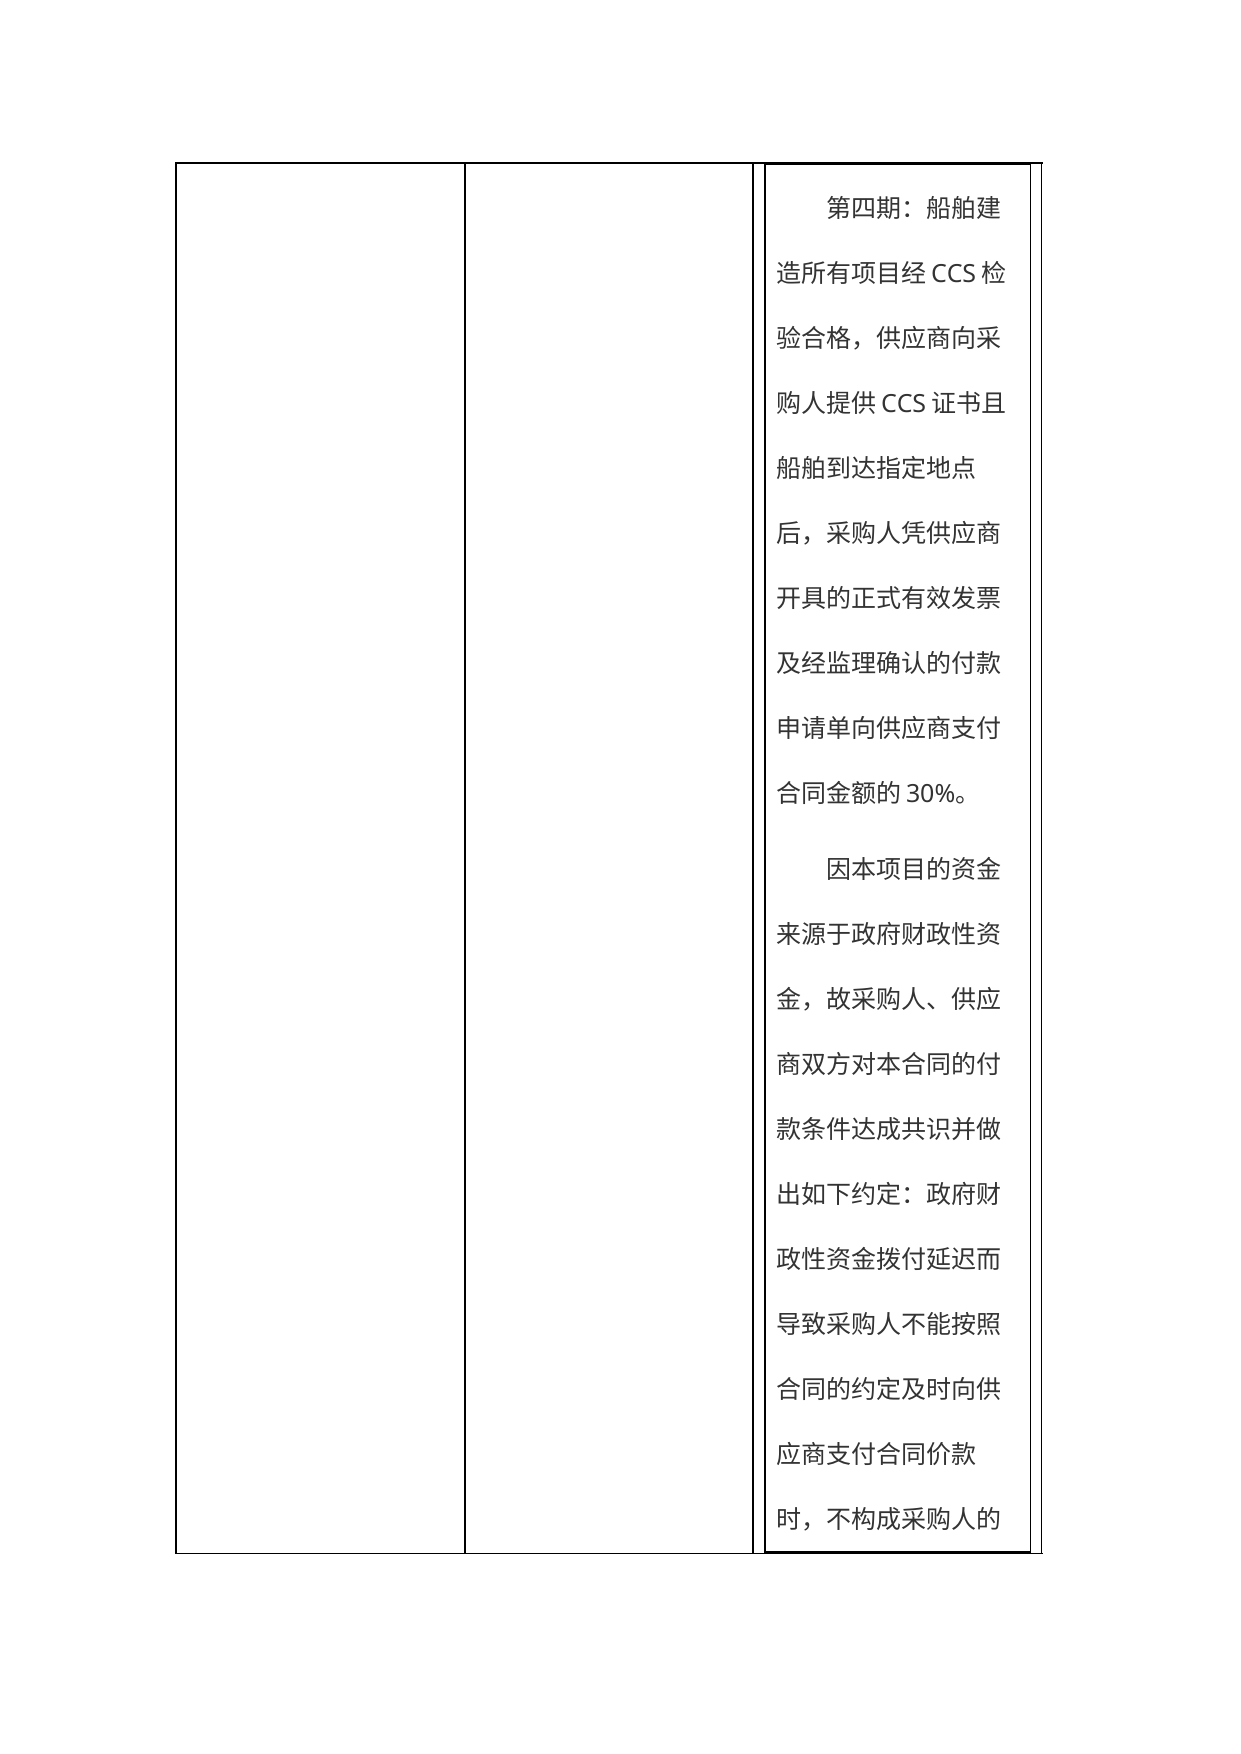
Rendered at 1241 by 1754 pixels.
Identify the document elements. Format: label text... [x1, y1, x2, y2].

table_cell 1 [466, 164, 752, 1552]
table_cell [1031, 164, 1041, 1552]
table_cell [766, 165, 1030, 1551]
table_cell [177, 164, 464, 1552]
table_cell [754, 164, 764, 1552]
